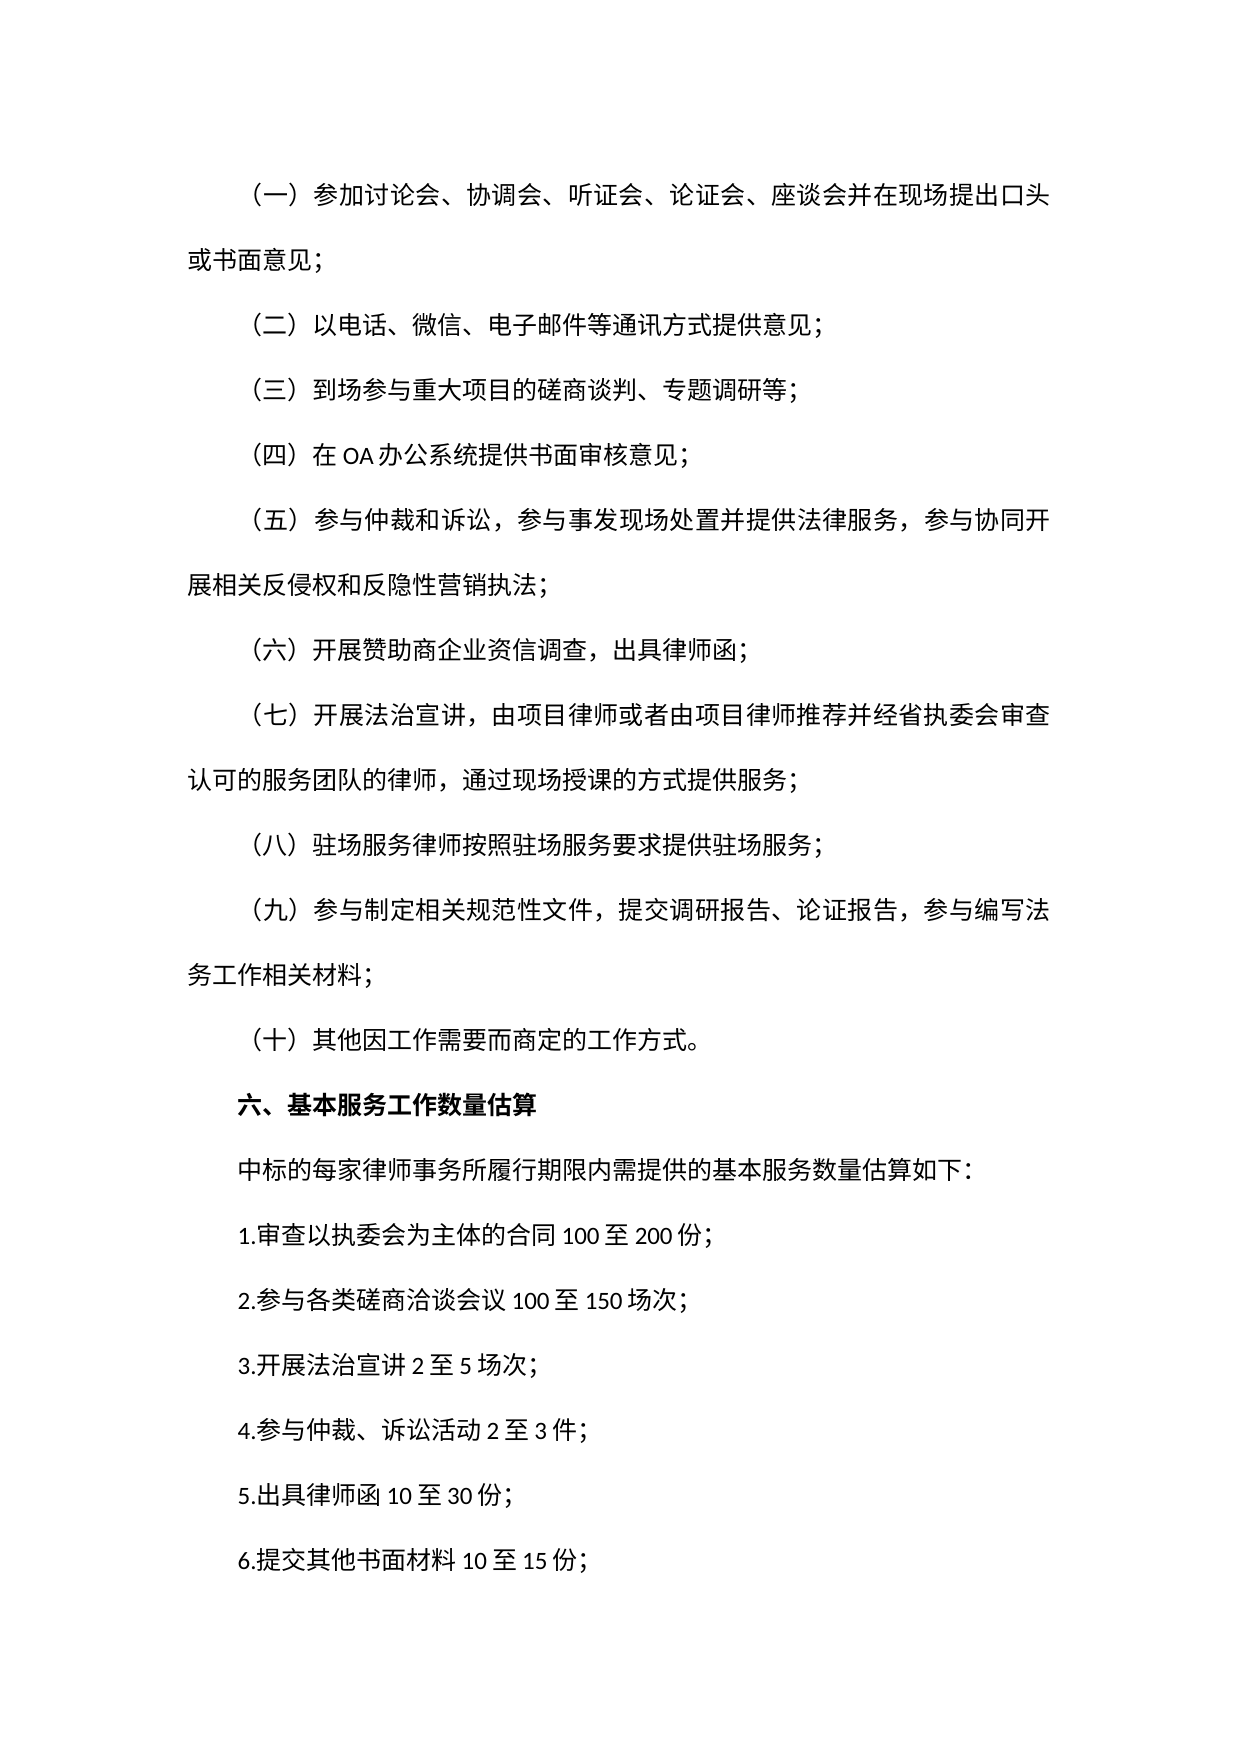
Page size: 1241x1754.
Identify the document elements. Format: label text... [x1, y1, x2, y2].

text 2.参与各类磋商洽谈会议100至150场次； [187, 1267, 1053, 1332]
text （五）参与仲裁和诉讼，参与事发现场处置并提供法律服务，参与协同开展相关反侵权和反隐性营销执法； [187, 487, 1053, 617]
text （三）到场参与重大项目的磋商谈判、专题调研等； [187, 357, 1053, 422]
text （二）以电话、微信、电子邮件等通讯方式提供意见； [187, 292, 1053, 357]
text （八）驻场服务律师按照驻场服务要求提供驻场服务； [187, 812, 1053, 877]
text 5.出具律师函10至30份； [187, 1462, 1053, 1527]
text （一）参加讨论会、协调会、听证会、论证会、座谈会并在现场提出口头或书面意见； [187, 162, 1053, 292]
text 六、基本服务工作数量估算 [187, 1072, 1053, 1137]
text 中标的每家律师事务所履行期限内需提供的基本服务数量估算如下： [187, 1137, 1053, 1202]
text （十）其他因工作需要而商定的工作方式。 [187, 1007, 1053, 1072]
text （四）在OA办公系统提供书面审核意见； [187, 422, 1053, 487]
text 6.提交其他书面材料10至15份； [187, 1527, 1053, 1592]
text 3.开展法治宣讲2至5场次； [187, 1332, 1053, 1397]
text （七）开展法治宣讲，由项目律师或者由项目律师推荐并经省执委会审查认可的服务团队的律师，通过现场授课的方式提供服务； [187, 682, 1053, 812]
text （九）参与制定相关规范性文件，提交调研报告、论证报告，参与编写法务工作相关材料； [187, 877, 1053, 1007]
text （六）开展赞助商企业资信调查，出具律师函； [187, 617, 1053, 682]
text 4.参与仲裁、诉讼活动2至3件； [187, 1397, 1053, 1462]
text 1.审查以执委会为主体的合同100至200份； [187, 1202, 1053, 1267]
